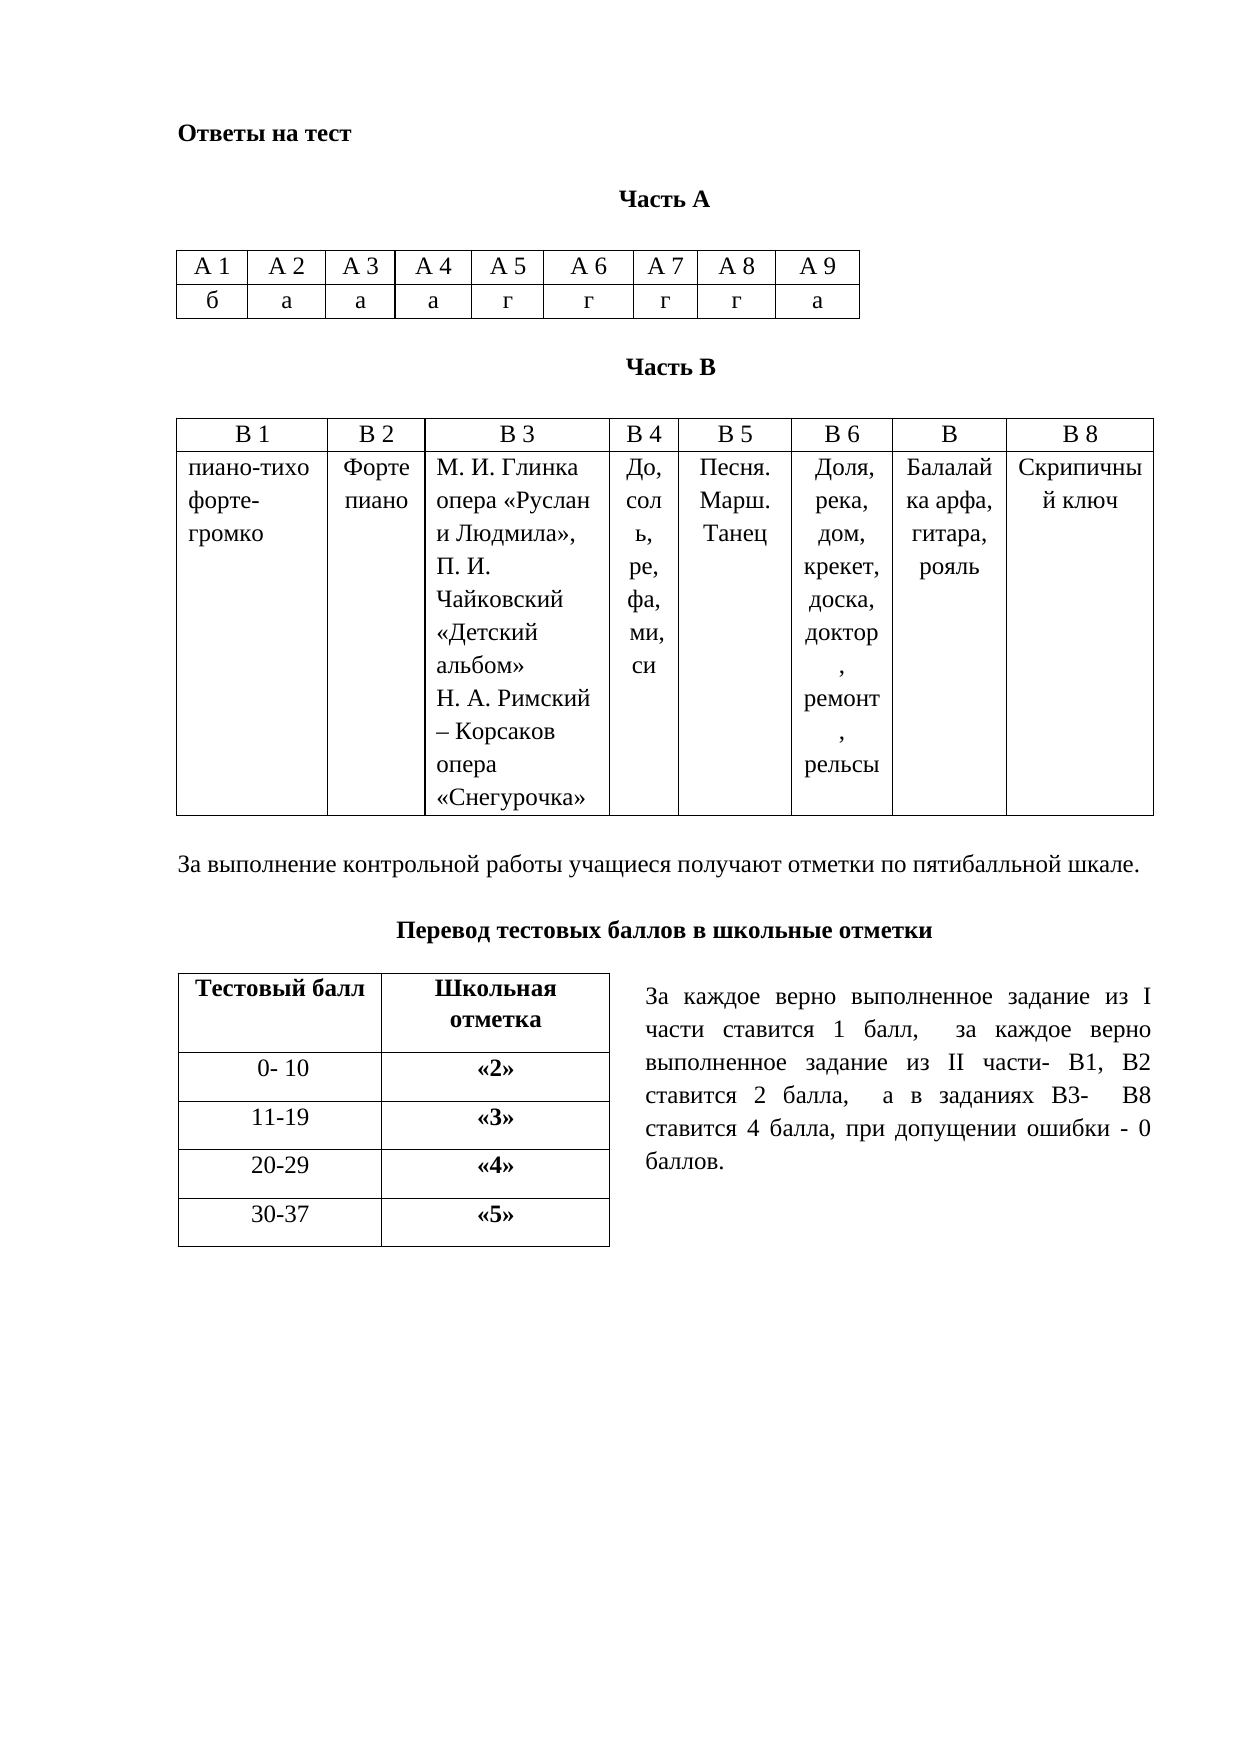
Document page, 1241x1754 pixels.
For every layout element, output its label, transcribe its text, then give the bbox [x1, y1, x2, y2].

table_header А 2 [248, 251, 325, 284]
table_header В 2 [328, 419, 424, 451]
table_cell г [472, 285, 543, 317]
text За каждое верно выполненное задание из I части ставится 1 балл, за каждое верно выполненное задание из II части- В1, В2 ставится 2 балла, а в заданиях В3- В8 ставится 4 балла, при допущении ошибки - 0 баллов. [179, 981, 381, 1052]
table_header В [893, 419, 1006, 451]
table_header А 3 [326, 251, 394, 284]
table_cell пиано-тихо форте- громко [177, 452, 327, 815]
text За выполнение контрольной работы учащиеся получают отметки по пятибалльной шкале. [177, 849, 1152, 878]
text Часть А [177, 184, 1152, 213]
table_header А 5 [472, 251, 543, 284]
table_header А 4 [396, 251, 471, 284]
table_header А 1 [177, 251, 247, 284]
table_cell Доля, река, дом, крекет, доска, доктор, ремонт, рельсы [792, 452, 892, 815]
table_header В 8 [1007, 419, 1153, 451]
table_header А 7 [634, 251, 697, 284]
table_cell б [177, 285, 247, 317]
text Перевод тестовых баллов в школьные отметки [177, 915, 1152, 944]
table_cell М. И. Глинка опера «Руслан и Людмила», П. И. Чайковский «Детский альбом» Н. А. Римский – Корсаков опера «Снегурочка» [426, 452, 609, 815]
table_header А 6 [544, 251, 633, 284]
table_cell Песня. Марш. Танец [679, 452, 791, 815]
table_cell а [248, 285, 325, 317]
table_cell До, соль, ре, фа, ми, си [610, 452, 678, 815]
text За каждое верно выполненное задание из I части ставится 1 балл, за каждое верно выполненное задание из II части- В1, В2 ставится 2 балла, а в заданиях В3- В8 ставится 4 балла, при допущении ошибки - 0 баллов. [382, 981, 609, 1052]
text За каждое верно выполненное задание из I части ставится 1 балл, за каждое верно выполненное задание из II части- В1, В2 ставится 2 балла, а в заданиях В3- В8 ставится 4 балла, при допущении ошибки - 0 баллов. [610, 981, 1152, 1175]
table_header В 3 [426, 419, 609, 451]
table_header А 9 [776, 251, 859, 284]
table_cell г [634, 285, 697, 317]
table_cell а [776, 285, 859, 317]
table_header В 1 [177, 419, 327, 451]
table_cell Скрипичный ключ [1007, 452, 1153, 815]
text Часть В [177, 352, 1152, 380]
table_cell г [544, 285, 633, 317]
table_header А 8 [698, 251, 775, 284]
table_cell Балалайка арфа, гитара, рояль [893, 452, 1006, 815]
table_header В 6 [792, 419, 892, 451]
table_cell а [326, 285, 394, 317]
table_cell а [396, 285, 471, 317]
table_cell г [698, 285, 775, 317]
table_header В 4 [610, 419, 678, 451]
text Ответы на тест [177, 118, 1152, 147]
table_header В 5 [679, 419, 791, 451]
table_cell Фортепиано [328, 452, 424, 815]
